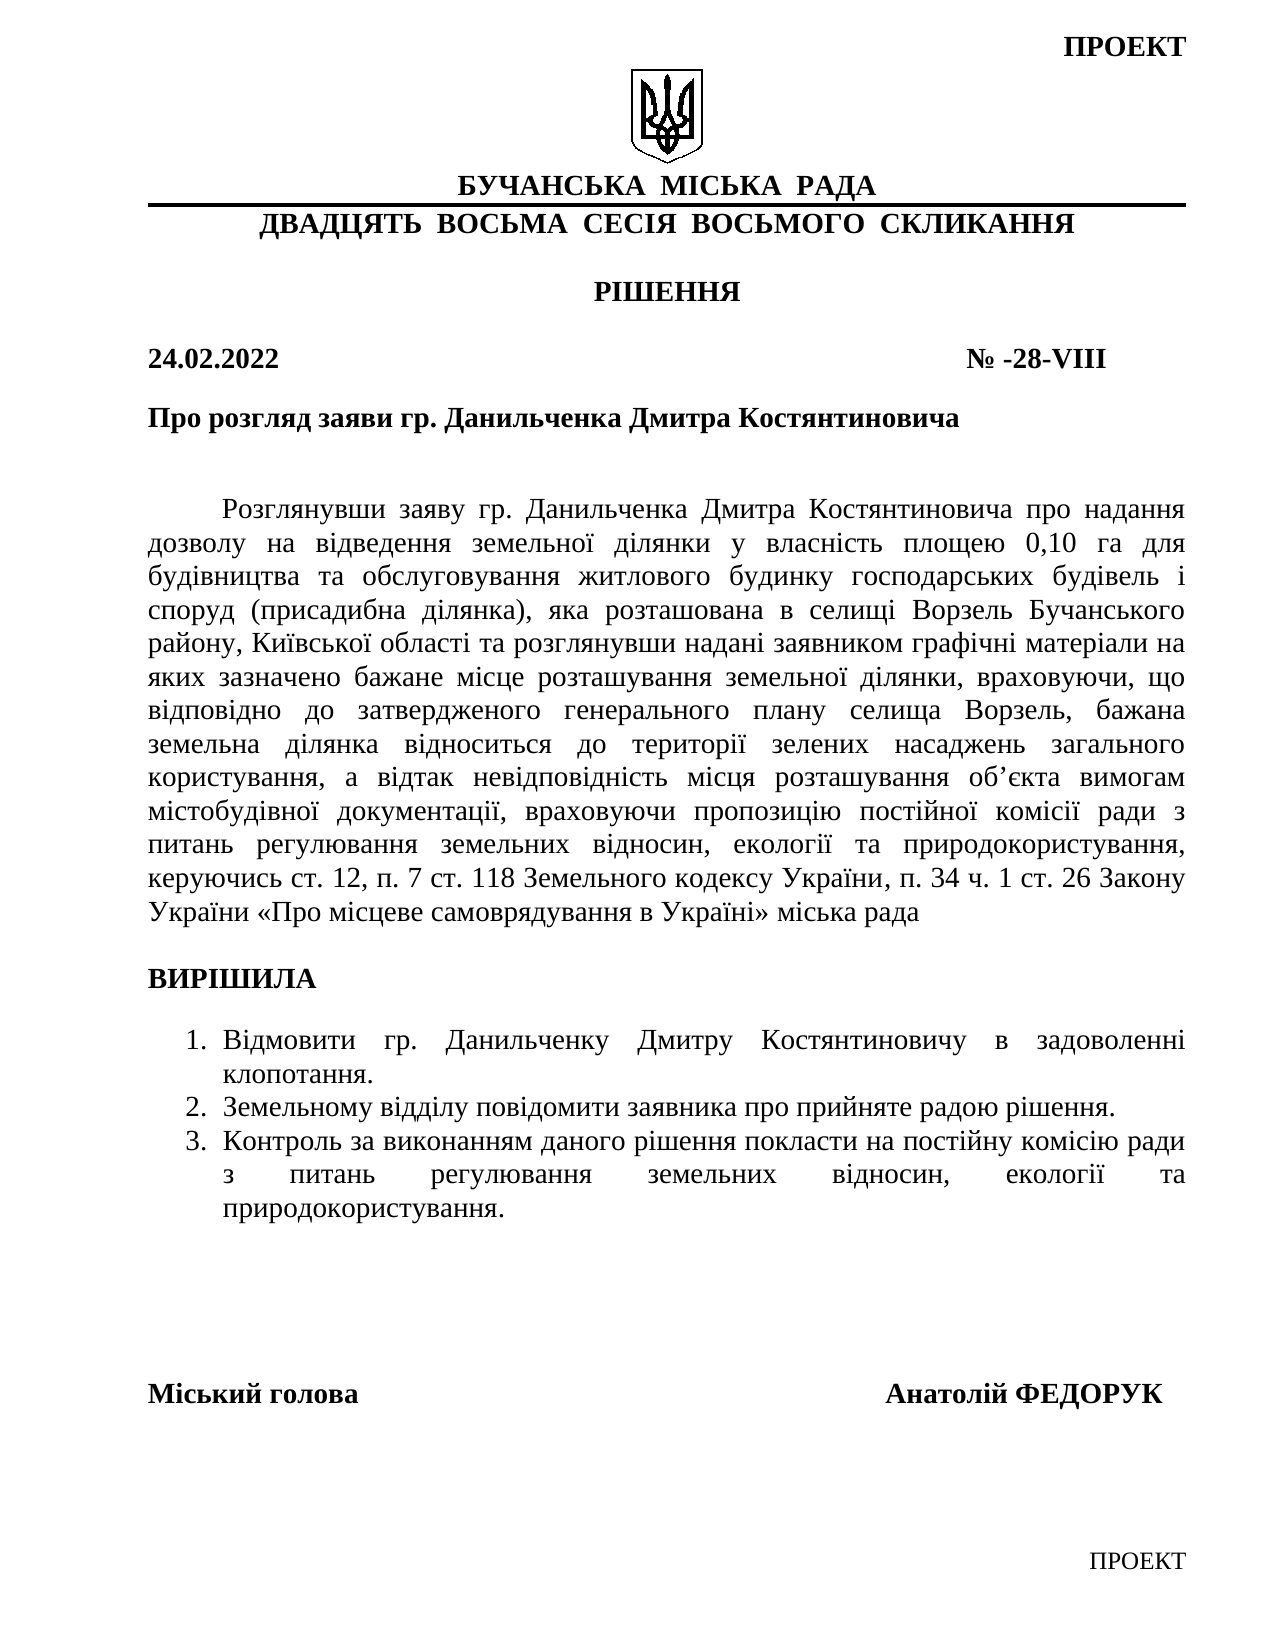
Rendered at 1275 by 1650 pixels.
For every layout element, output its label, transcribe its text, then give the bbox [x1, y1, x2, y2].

text 24.02.2022 № -28-VІІІ [148, 341, 1186, 374]
text ПРОЕКТ [148, 29, 1186, 63]
text РІШЕННЯ [148, 274, 1186, 307]
text ПРОЕКТ [148, 1546, 1186, 1574]
list Контроль за виконанням даного рішення покласти на постійну комісію ради з питань регулювання земельних відносин, екології та природокористування. [185, 1123, 1186, 1223]
text БУЧАНСЬКА МІСЬКА РАДА [148, 168, 1186, 203]
text Розглянувши заяву гр. Данильченка Дмитра Костянтиновича про надання дозволу на відведення земельної ділянки у власність площею 0,10 га для будівництва та обслуговування житлового будинку господарських будівель і споруд (присадибна ділянка), яка розташована в селищі Ворзель Бучанського району, Київської області та розглянувши надані заявником графічні матеріали на яких зазначено бажане місце розташування земельної ділянки, враховуючи, що відповідно до затвердженого генерального плану селища Ворзель, бажана земельна ділянка відноситься до території зелених насаджень загального користування, а відтак невідповідність місця розташування об’єкта вимогам містобудівної документації, враховуючи пропозицію постійної комісії ради з питань регулювання земельних відносин, екології та природокористування, керуючись ст. 12, п. 7 ст. 118 Земельного кодексу України, п. 34 ч. 1 ст. 26 Закону України «Про місцеве самоврядування в Україні» міська рада [148, 491, 1186, 927]
list Відмовити гр. Данильченку Дмитру Костянтиновичу в задоволенні клопотання. [185, 1022, 1186, 1089]
text Міський голова Анатолій ФЕДОРУК [148, 1376, 1186, 1409]
text Про розгляд заяви гр. Данильченка Дмитра Костянтиновича [148, 400, 1186, 434]
text ВИРІШИЛА [148, 961, 1186, 994]
list Земельному відділу повідомити заявника про прийняте радою рішення. [185, 1089, 1186, 1123]
text ДВАДЦЯТЬ ВОСЬМА СЕСІЯ ВОСЬМОГО СКЛИКАННЯ [148, 207, 1186, 240]
